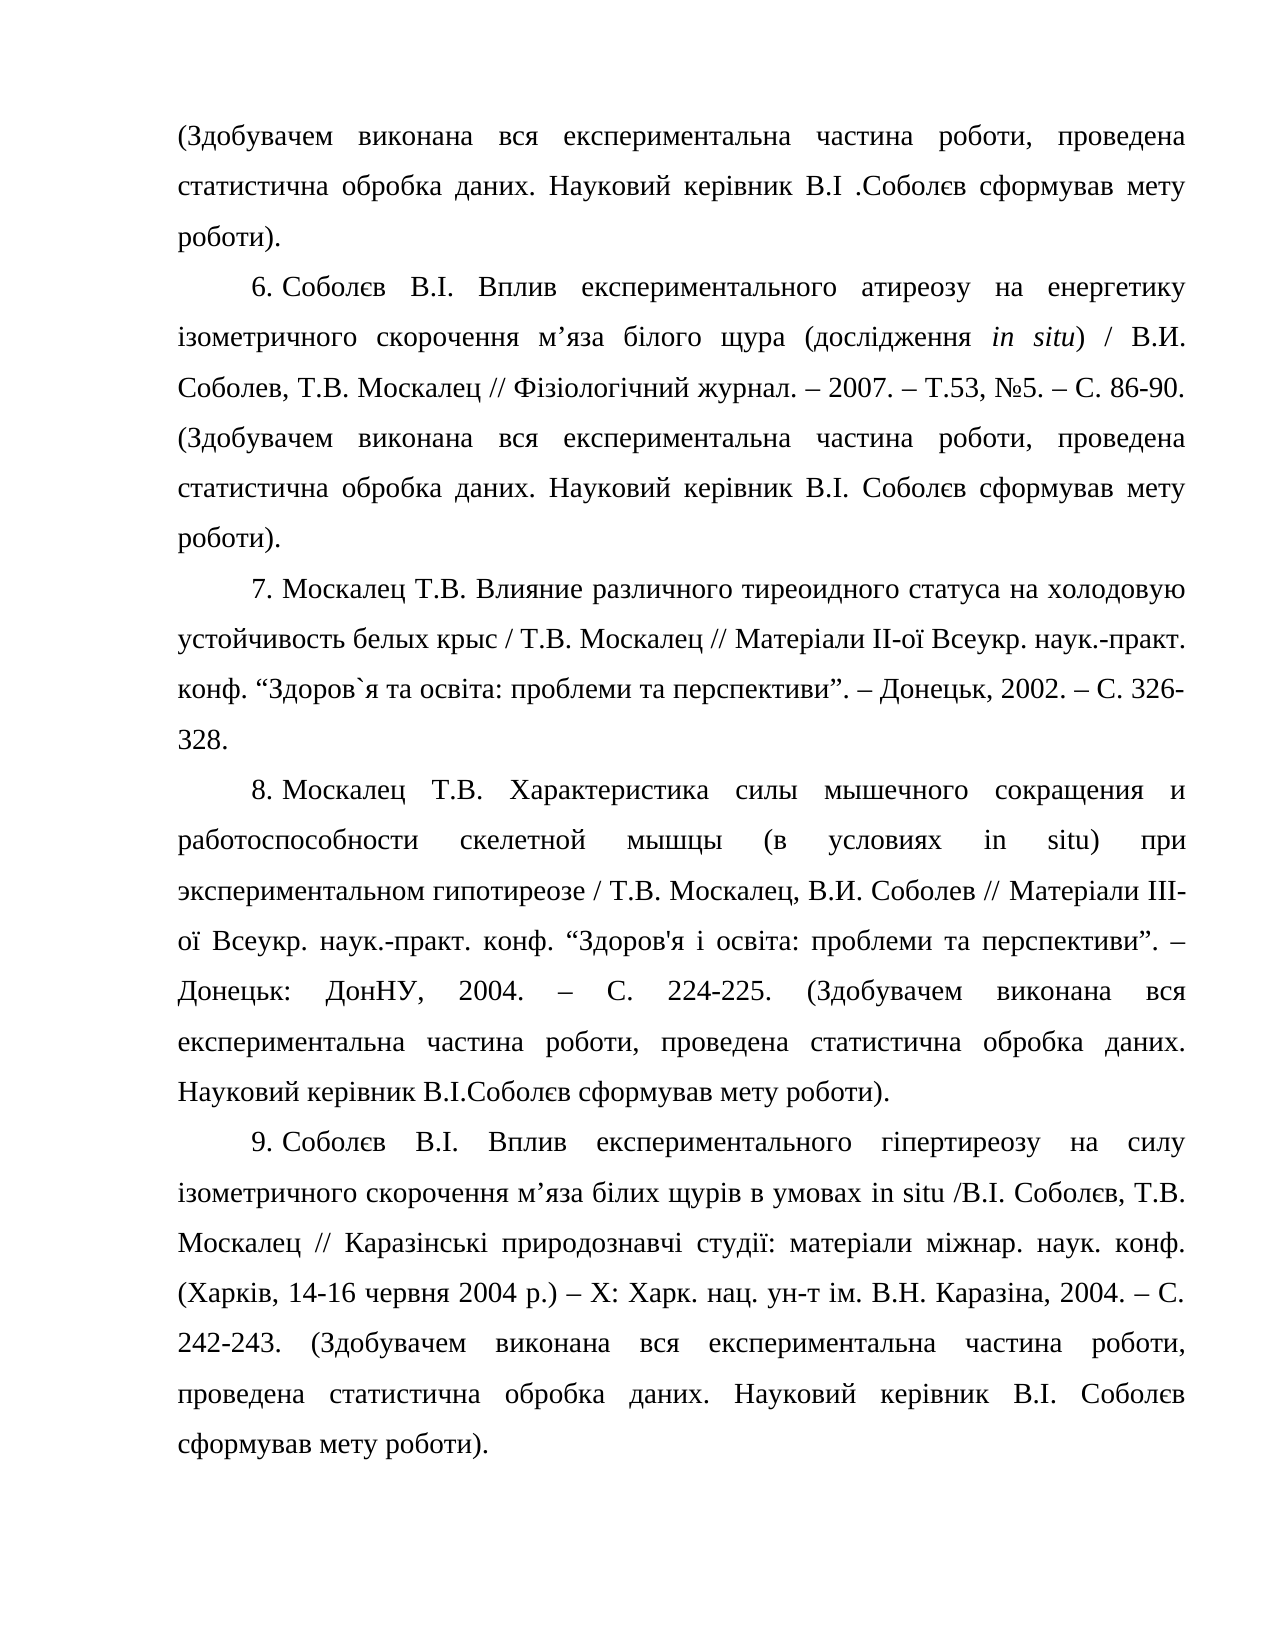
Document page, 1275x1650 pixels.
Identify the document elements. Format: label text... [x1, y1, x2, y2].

list Соболєв В.І. Вплив експериментального атиреозу на енергетику ізометричного скорочення м’яза білого щура (дослідження in situ) / В.И. Соболев, Т.В. Москалец // Фізіологічний журнал. – 2007. – Т.53, №5. – С. 86-90. (Здобувачем виконана вся експериментальна частина роботи, проведена статистична обробка даних. Науковий керівник В.І. Соболєв сформував мету роботи). [177, 269, 1186, 554]
list Москалец Т.В. Влияние различного тиреоидного статуса на холодовую устойчивость белых крыс / Т.В. Москалец // Матеріали II-ої Всеукр. наук.-практ. конф. “Здоров`я та освіта: проблеми та перспективи”. – Донецьк, 2002. – С. 326-328. [177, 571, 1186, 755]
list Москалец Т.В. Характеристика силы мышечного сокращения и работоспособности скелетной мышцы (в условиях in situ) при экспериментальном гипотиреозе / Т.В. Москалец, В.И. Соболев // Матеріали III-ої Всеукр. наук.-практ. конф. “Здоров'я і освіта: проблеми та перспективи”. – Донецьк: ДонНУ, 2004. – С. 224-225. (Здобувачем виконана вся експериментальна частина роботи, проведена статистична обробка даних. Науковий керівник В.І.Соболєв сформував мету роботи). [177, 772, 1186, 1108]
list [177, 118, 1186, 252]
list Соболєв В.І. Вплив експериментального гіпертиреозу на силу ізометричного скорочення м’яза білих щурів в умовах in situ /В.І. Соболєв, Т.В. Москалец // Каразінські природознавчі студії: матеріали міжнар. наук. конф. (Харків, 14-16 червня 2004 р.) – Х: Харк. нац. ун-т ім. В.Н. Каразіна, 2004. – С. 242-243. (Здобувачем виконана вся експериментальна частина роботи, проведена статистична обробка даних. Науковий керівник В.І. Соболєв сформував мету роботи). [177, 1124, 1186, 1460]
